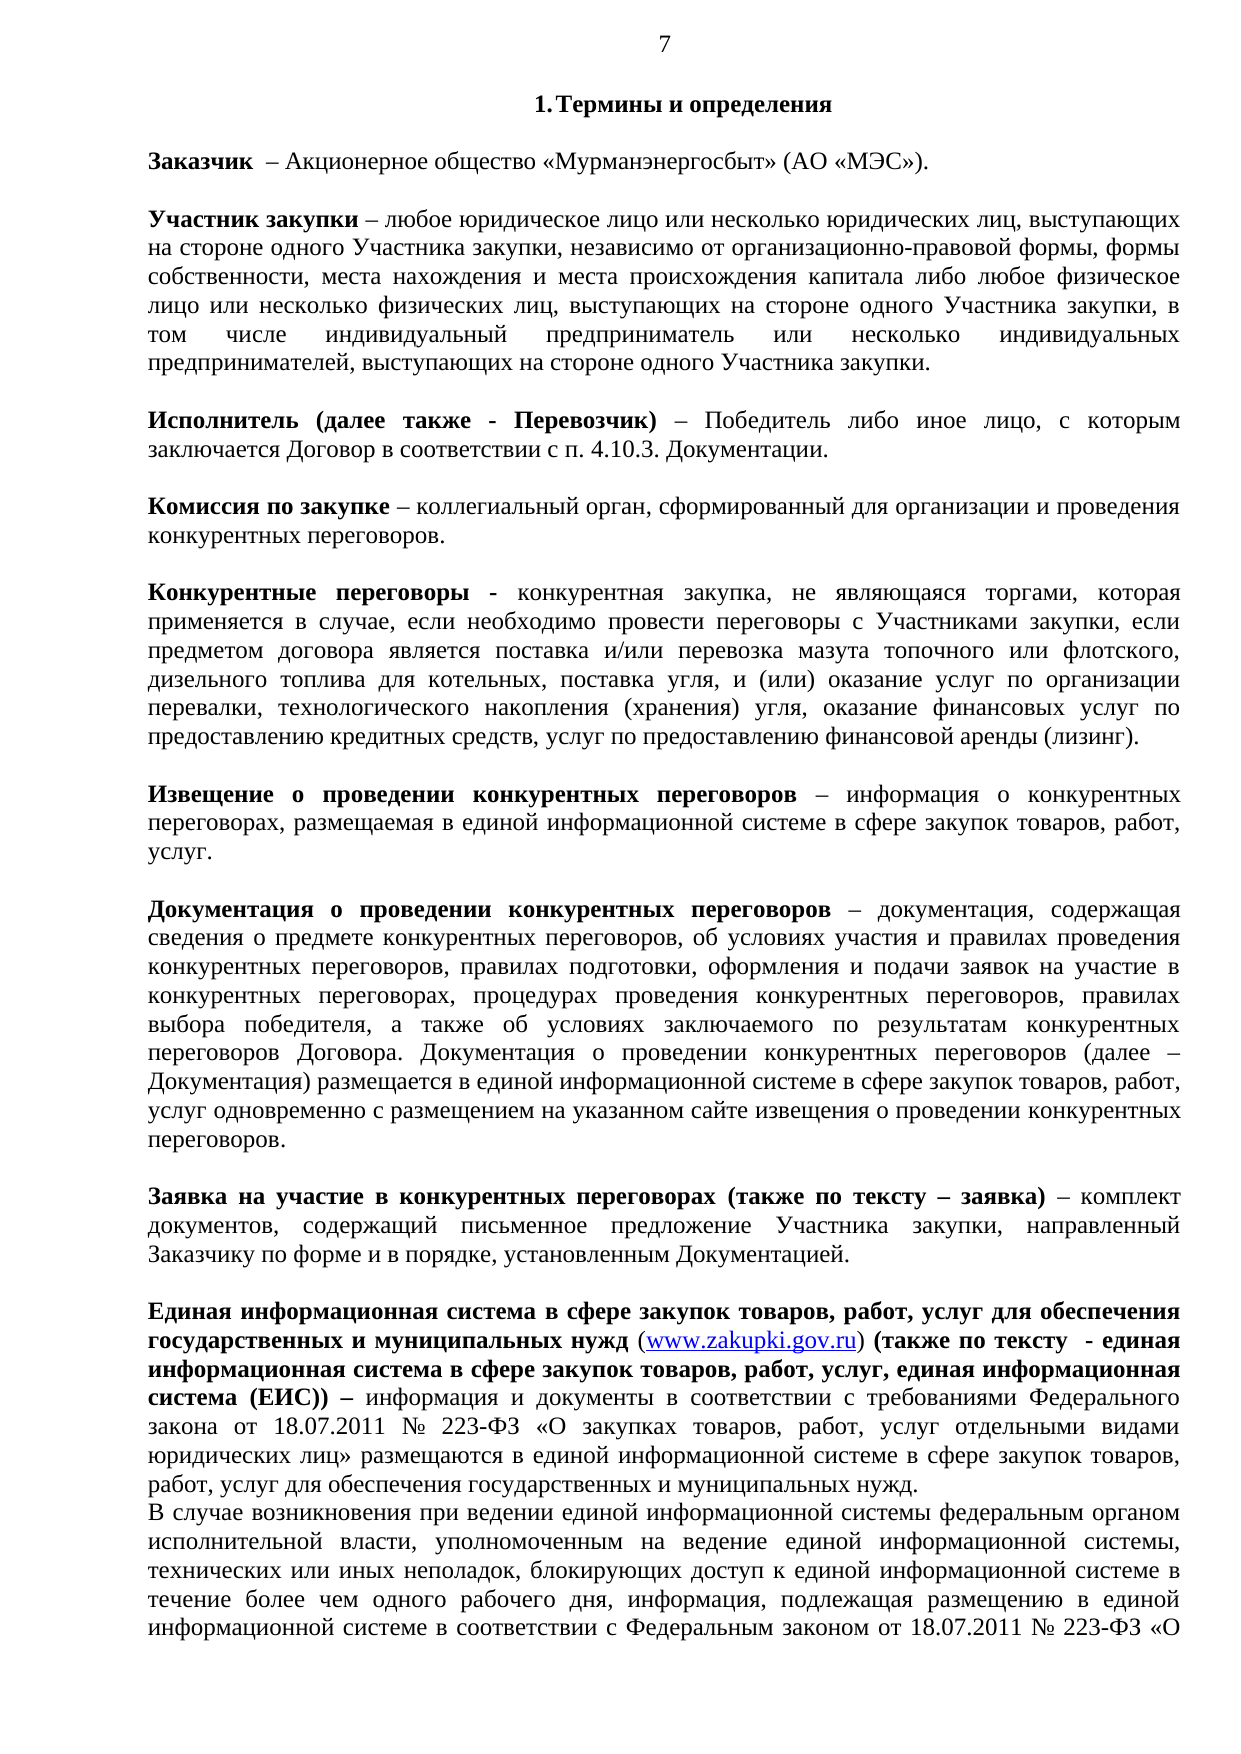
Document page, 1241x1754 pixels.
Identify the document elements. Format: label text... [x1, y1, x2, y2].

text Конкурентные переговоры - конкурентная закупка, не являющаяся торгами, которая применяется в случае, если необходимо провести переговоры с Участниками закупки, если предметом договора является поставка и/или перевозка мазута топочного или флотского, дизельного топлива для котельных, поставка угля, и (или) оказание услуг по организации перевалки, технологического накопления (хранения) угля, оказание финансовых услуг по предоставлению кредитных средств, услуг по предоставлению финансовой аренды (лизинг). [148, 577, 1181, 750]
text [148, 1497, 1181, 1641]
text Единая информационная система в сфере закупок товаров, работ, услуг для обеспечения государственных и муниципальных нужд (www.zakupki.gov.ru) (также по тексту - единая информационная система в сфере закупок товаров, работ, услуг, единая информационная система (ЕИС)) – информация и документы в соответствии с требованиями Федерального закона от 18.07.2011 № 223-ФЗ «О закупках товаров, работ, услуг отдельными видами юридических лиц» размещаются в единой информационной системе в сфере закупок товаров, работ, услуг для обеспечения государственных и муниципальных нужд. [148, 1296, 1181, 1497]
text Исполнитель (далее также - Перевозчик) – Победитель либо иное лицо, с которым заключается Договор в соответствии с п. 4.10.3. Документации. [148, 405, 1181, 462]
text Участник закупки – любое юридическое лицо или несколько юридических лиц, выступающих на стороне одного Участника закупки, независимо от организационно-правовой формы, формы собственности, места нахождения и места происхождения капитала либо любое физическое лицо или несколько физических лиц, выступающих на стороне одного Участника закупки, в том числе индивидуальный предприниматель или несколько индивидуальных предпринимателей, выступающих на стороне одного Участника закупки. [148, 204, 1181, 376]
list Термины и определения [185, 89, 1181, 117]
text Документация о проведении конкурентных переговоров – документация, содержащая сведения о предмете конкурентных переговоров, об условиях участия и правилах проведения конкурентных переговоров, правилах подготовки, оформления и подачи заявок на участие в конкурентных переговорах, процедурах проведения конкурентных переговоров, правилах выбора победителя, а также об условиях заключаемого по результатам конкурентных переговоров Договора. Документация о проведении конкурентных переговоров (далее – Документация) размещается в единой информационной системе в сфере закупок товаров, работ, услуг одновременно с размещением на указанном сайте извещения о проведении конкурентных переговоров. [148, 894, 1181, 1152]
text Извещение о проведении конкурентных переговоров – информация о конкурентных переговорах, размещаемая в единой информационной системе в сфере закупок товаров, работ, услуг. [148, 779, 1181, 865]
text Заявка на участие в конкурентных переговорах (также по тексту – заявка) – комплект документов, содержащий письменное предложение Участника закупки, направленный Заказчику по форме и в порядке, установленным Документацией. [148, 1181, 1181, 1267]
text Заказчик – Акционерное общество «Мурманэнергосбыт» (АО «МЭС»). [148, 146, 1181, 175]
text Комиссия по закупке – коллегиальный орган, сформированный для организации и проведения конкурентных переговоров. [148, 491, 1181, 549]
